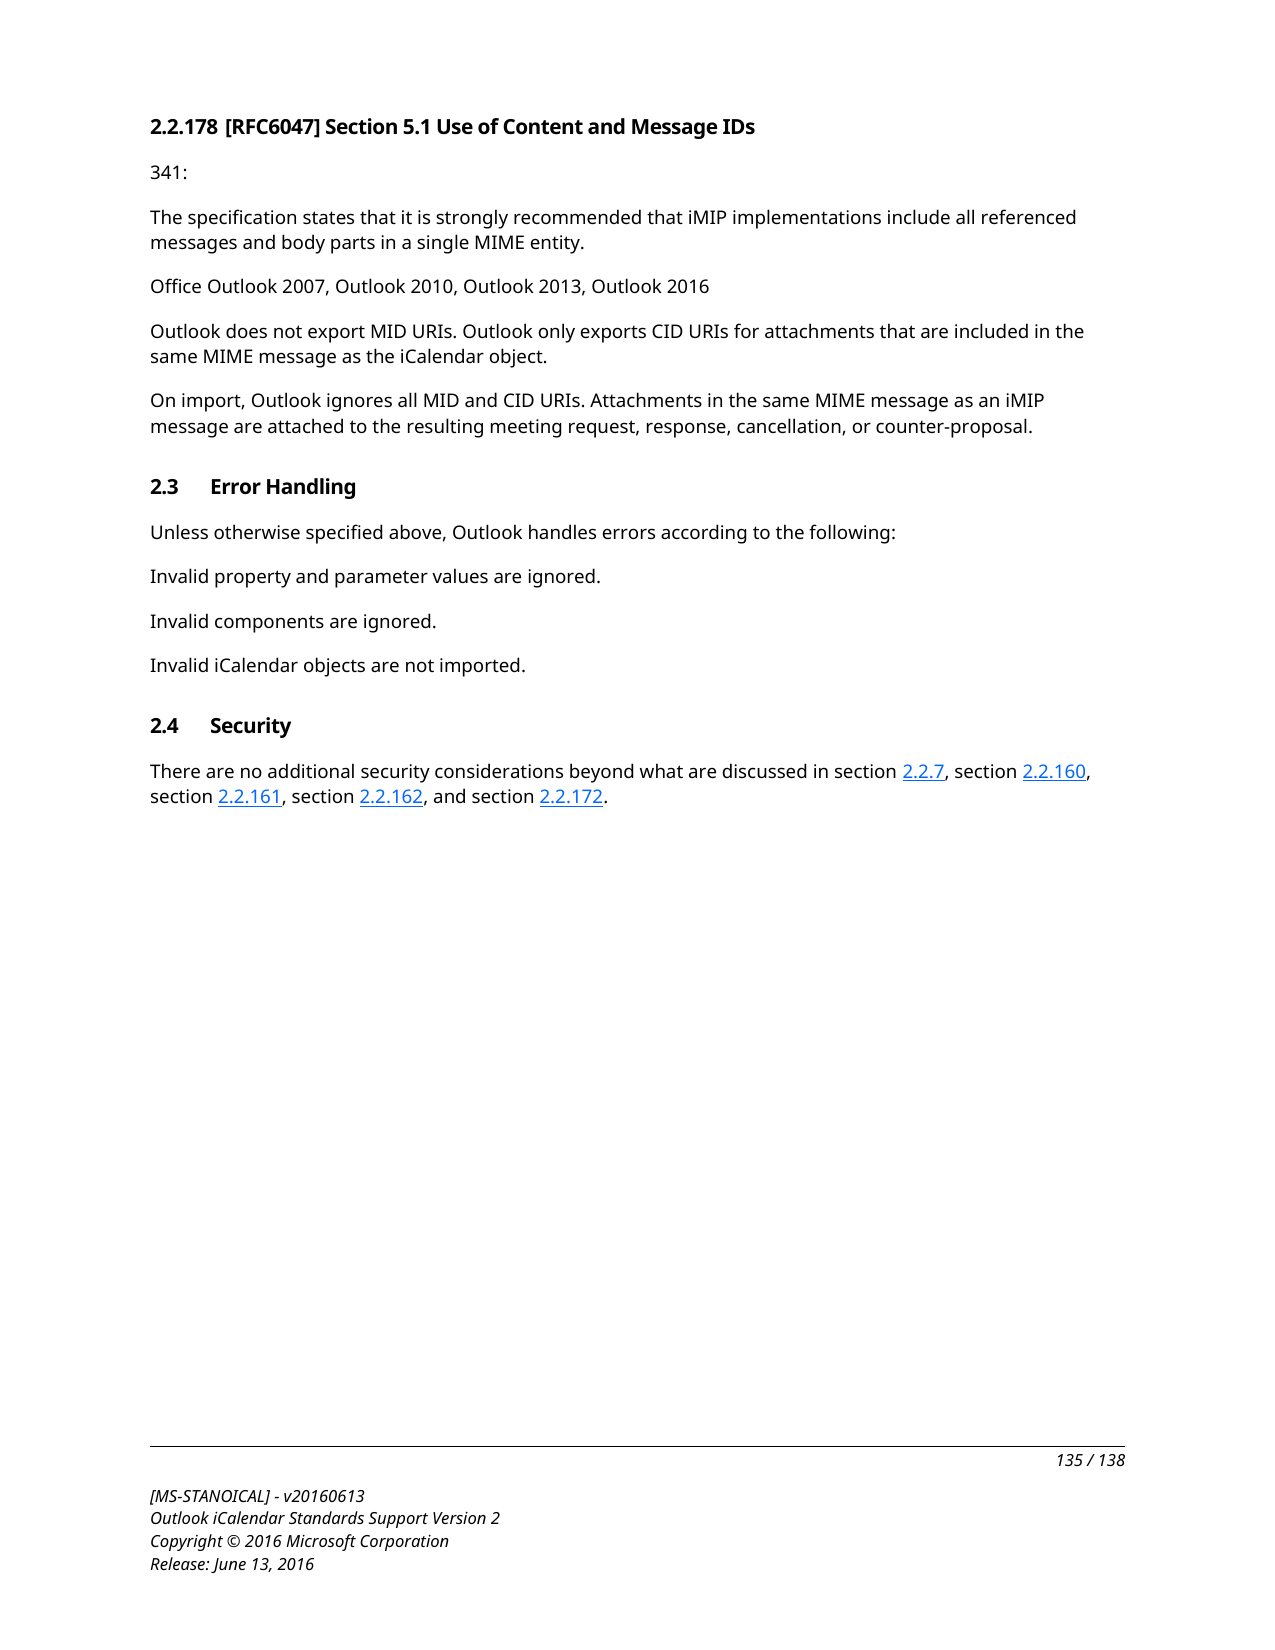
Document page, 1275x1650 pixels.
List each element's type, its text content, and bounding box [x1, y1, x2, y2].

text V0341: [150, 160, 1125, 185]
text There are no additional security considerations beyond what are discussed in section 2.2.7, section 2.2.160, section 2.2.161, section 2.2.162, and section 2.2.172. [150, 758, 1125, 809]
text The specification states that it is strongly recommended that iMIP implementations include all referenced messages and body parts in a single MIME entity. [150, 204, 1125, 255]
text Outlook does not export MID URIs. Outlook only exports CID URIs for attachments that are included in the same MIME message as the iCalendar object. [150, 318, 1125, 369]
text Invalid components are ignored. [150, 608, 1125, 633]
text Unless otherwise specified above, Outlook handles errors according to the following: [150, 519, 1125, 545]
subtitle Security [150, 711, 1125, 739]
text Office Outlook 2007, Outlook 2010, Outlook 2013, Outlook 2016 [150, 274, 1125, 299]
text On import, Outlook ignores all MID and CID URIs. Attachments in the same MIME message as an iMIP message are attached to the resulting meeting request, response, cancellation, or counter-proposal. [150, 388, 1125, 439]
subtitle [RFC6047] Section 5.1 Use of Content and Message IDs [150, 112, 1125, 141]
text Invalid iCalendar objects are not imported. [150, 652, 1125, 678]
text Invalid property and parameter values are ignored. [150, 564, 1125, 589]
subtitle Error Handling [150, 472, 1125, 501]
